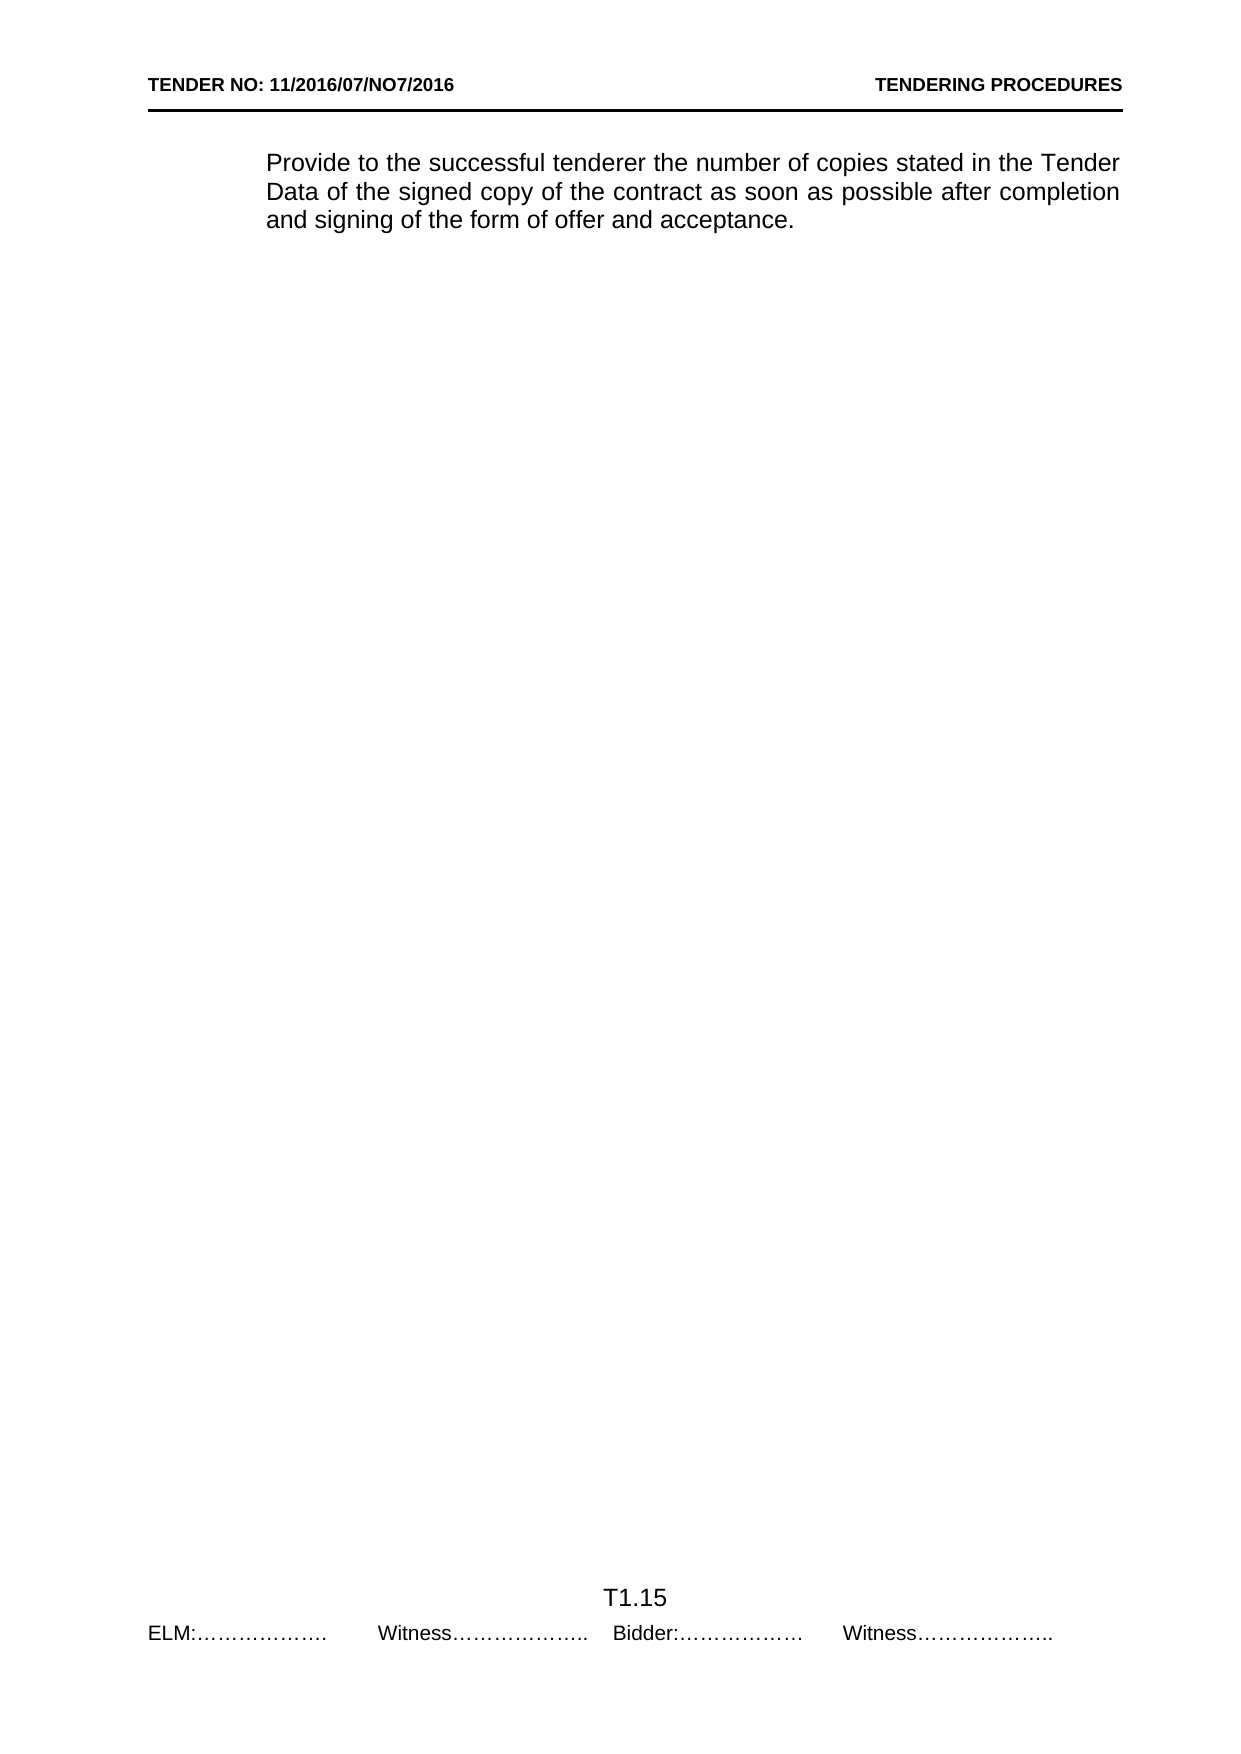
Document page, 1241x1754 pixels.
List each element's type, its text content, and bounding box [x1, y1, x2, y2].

text Provide to the successful tenderer the number of copies stated in the Tender Data of the signed copy of the contract as soon as possible after completion and signing of the form of offer and acceptance. [148, 148, 1122, 234]
